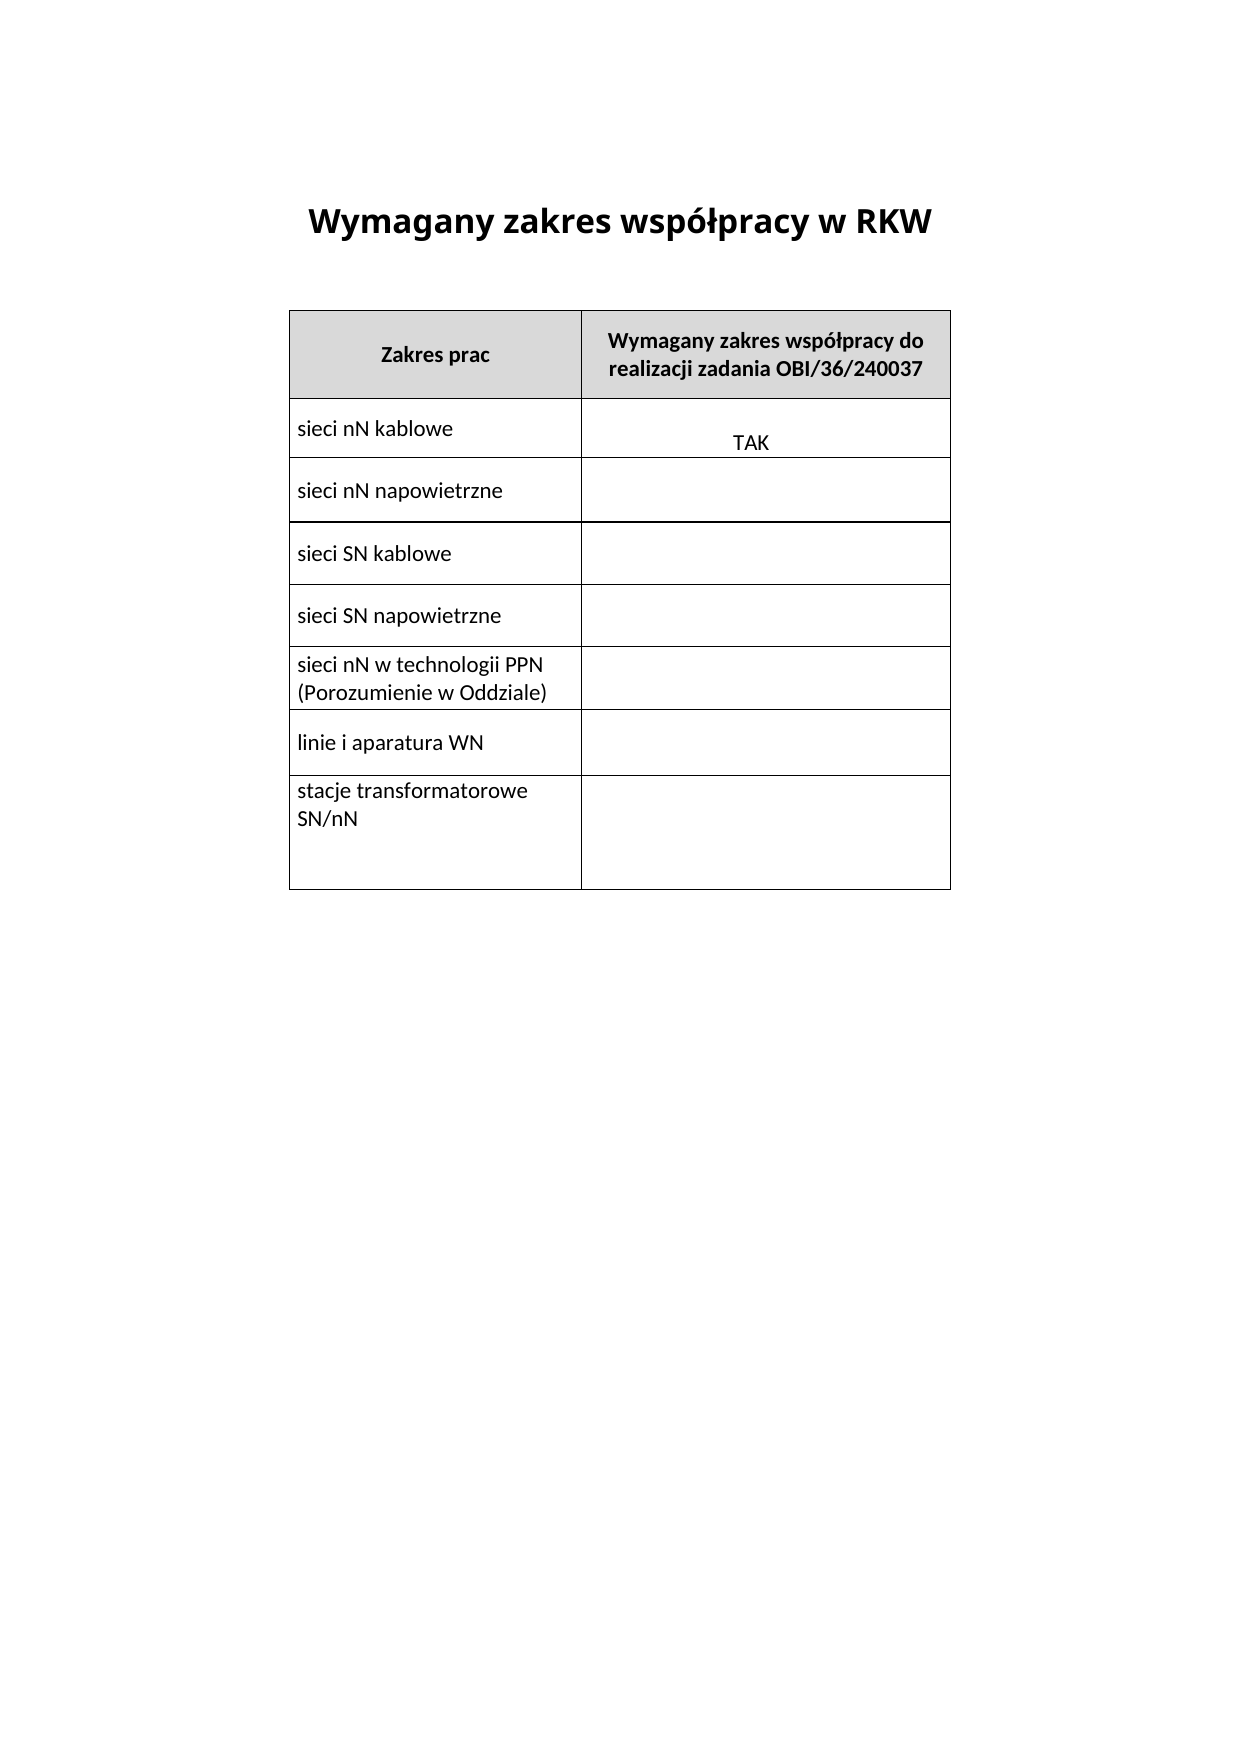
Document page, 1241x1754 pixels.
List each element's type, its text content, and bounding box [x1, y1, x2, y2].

table_cell stacje transformatorowe SN/nN [290, 776, 581, 888]
table_cell sieci nN w technologii PPN (Porozumienie w Oddziale) [290, 647, 581, 708]
table_cell sieci SN kablowe [290, 523, 581, 584]
table_cell [582, 776, 950, 888]
table_cell [582, 585, 950, 646]
table_cell sieci SN napowietrzne [290, 585, 581, 646]
table_header Wymagany zakres współpracy do realizacji zadania OBI/36/240037 [582, 311, 950, 398]
table_cell [582, 458, 950, 521]
table_cell TAK [582, 399, 950, 457]
table_cell [582, 710, 950, 775]
table_cell linie i aparatura WN [290, 710, 581, 775]
table_cell sieci nN napowietrzne [290, 458, 581, 521]
table_cell [582, 523, 950, 584]
subtitle Wymagany zakres współpracy w RKW [148, 198, 1093, 243]
table_cell sieci nN kablowe [290, 399, 581, 457]
table_header Zakres prac [290, 311, 581, 398]
table_cell [582, 647, 950, 708]
